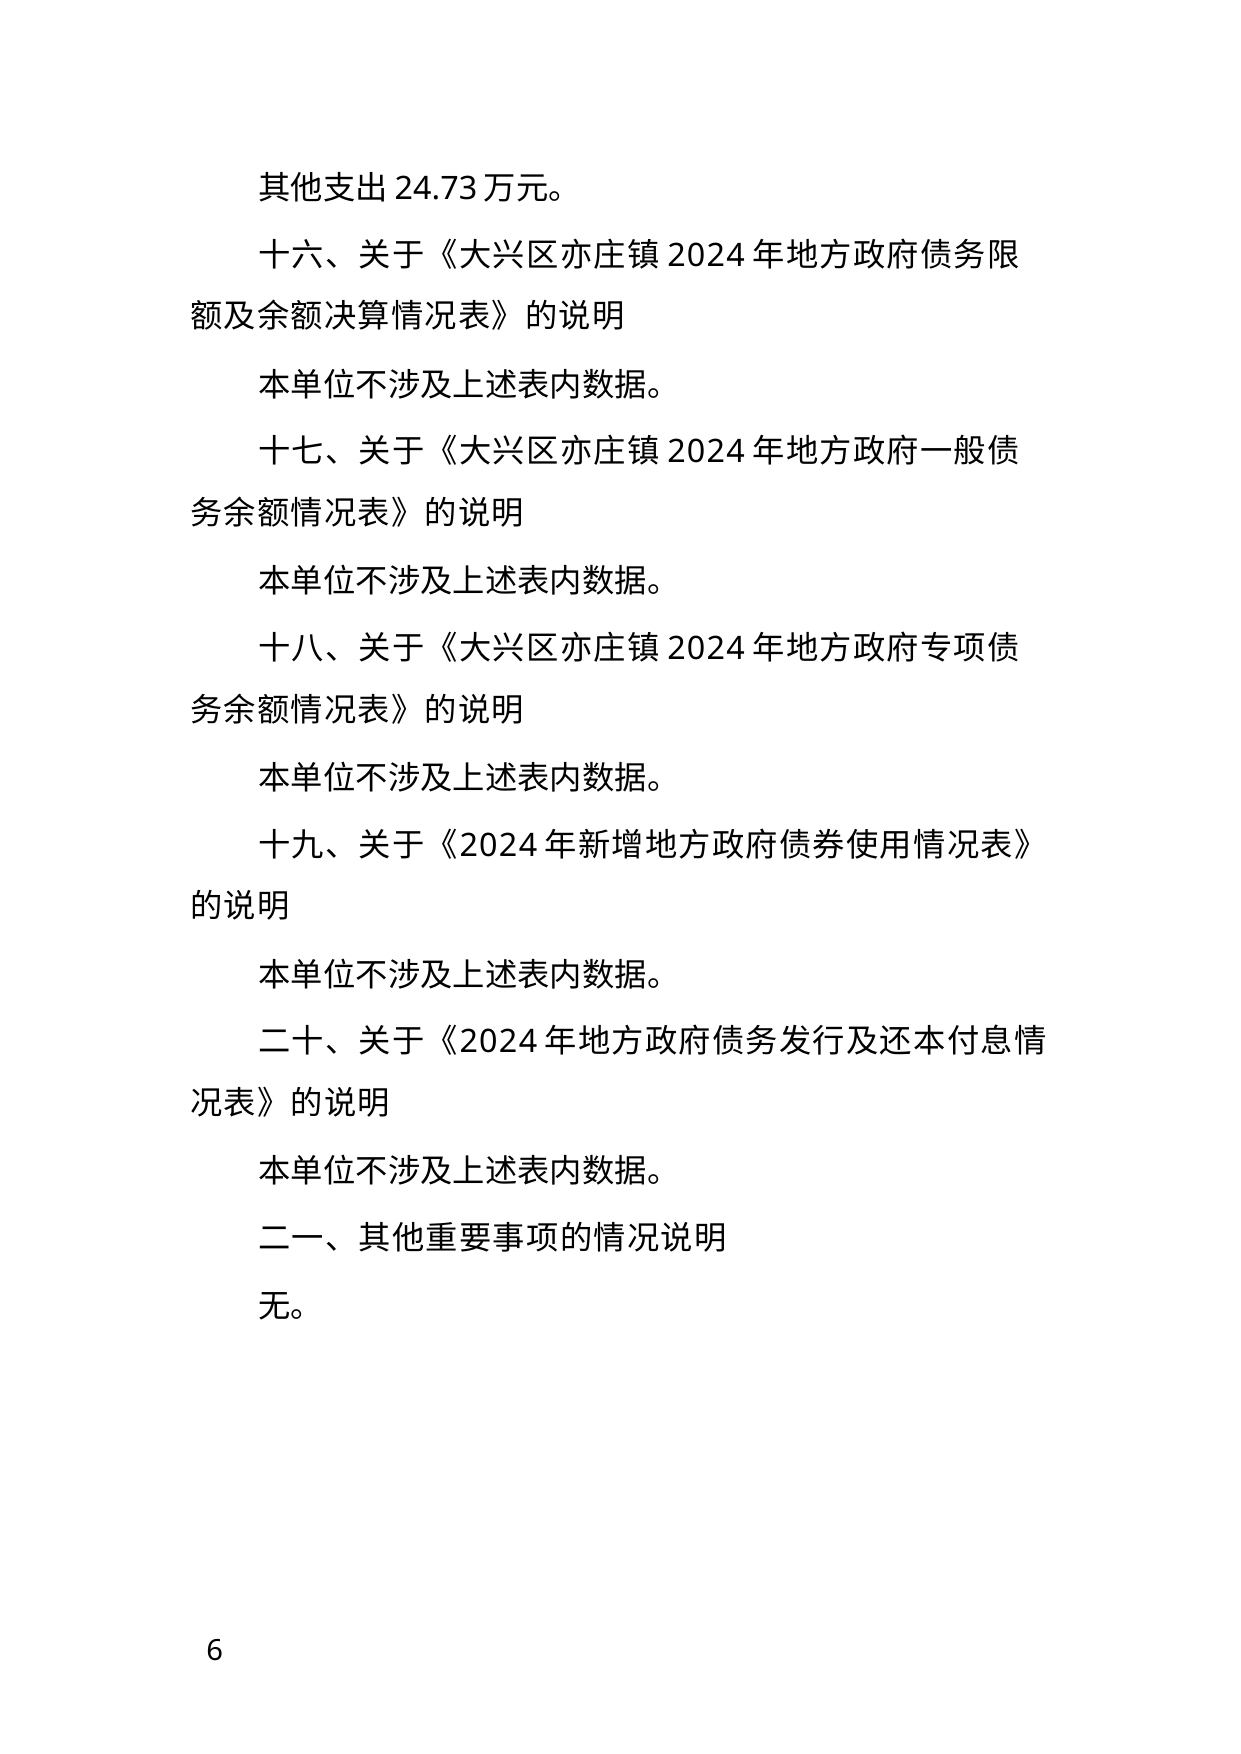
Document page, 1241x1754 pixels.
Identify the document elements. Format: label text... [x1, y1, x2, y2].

text 无。 [190, 1280, 1051, 1327]
text 二十、关于《2024年地方政府债务发行及还本付息情况表》的说明 [190, 1015, 1051, 1123]
text 本单位不涉及上述表内数据。 [190, 948, 1051, 995]
text 本单位不涉及上述表内数据。 [190, 359, 1051, 406]
text 本单位不涉及上述表内数据。 [190, 555, 1051, 602]
text 十八、关于《大兴区亦庄镇2024年地方政府专项债务余额情况表》的说明 [190, 622, 1051, 730]
text 十七、关于《大兴区亦庄镇2024年地方政府一般债务余额情况表》的说明 [190, 425, 1051, 534]
text 本单位不涉及上述表内数据。 [190, 1145, 1051, 1192]
text 本单位不涉及上述表内数据。 [190, 752, 1051, 799]
text 十六、关于《大兴区亦庄镇2024年地方政府债务限额及余额决算情况表》的说明 [190, 229, 1051, 337]
text 其他支出24.73万元。 [190, 162, 1051, 209]
text 二一、其他重要事项的情况说明 [190, 1212, 1051, 1258]
text 十九、关于《2024年新增地方政府债券使用情况表》的说明 [190, 818, 1051, 927]
